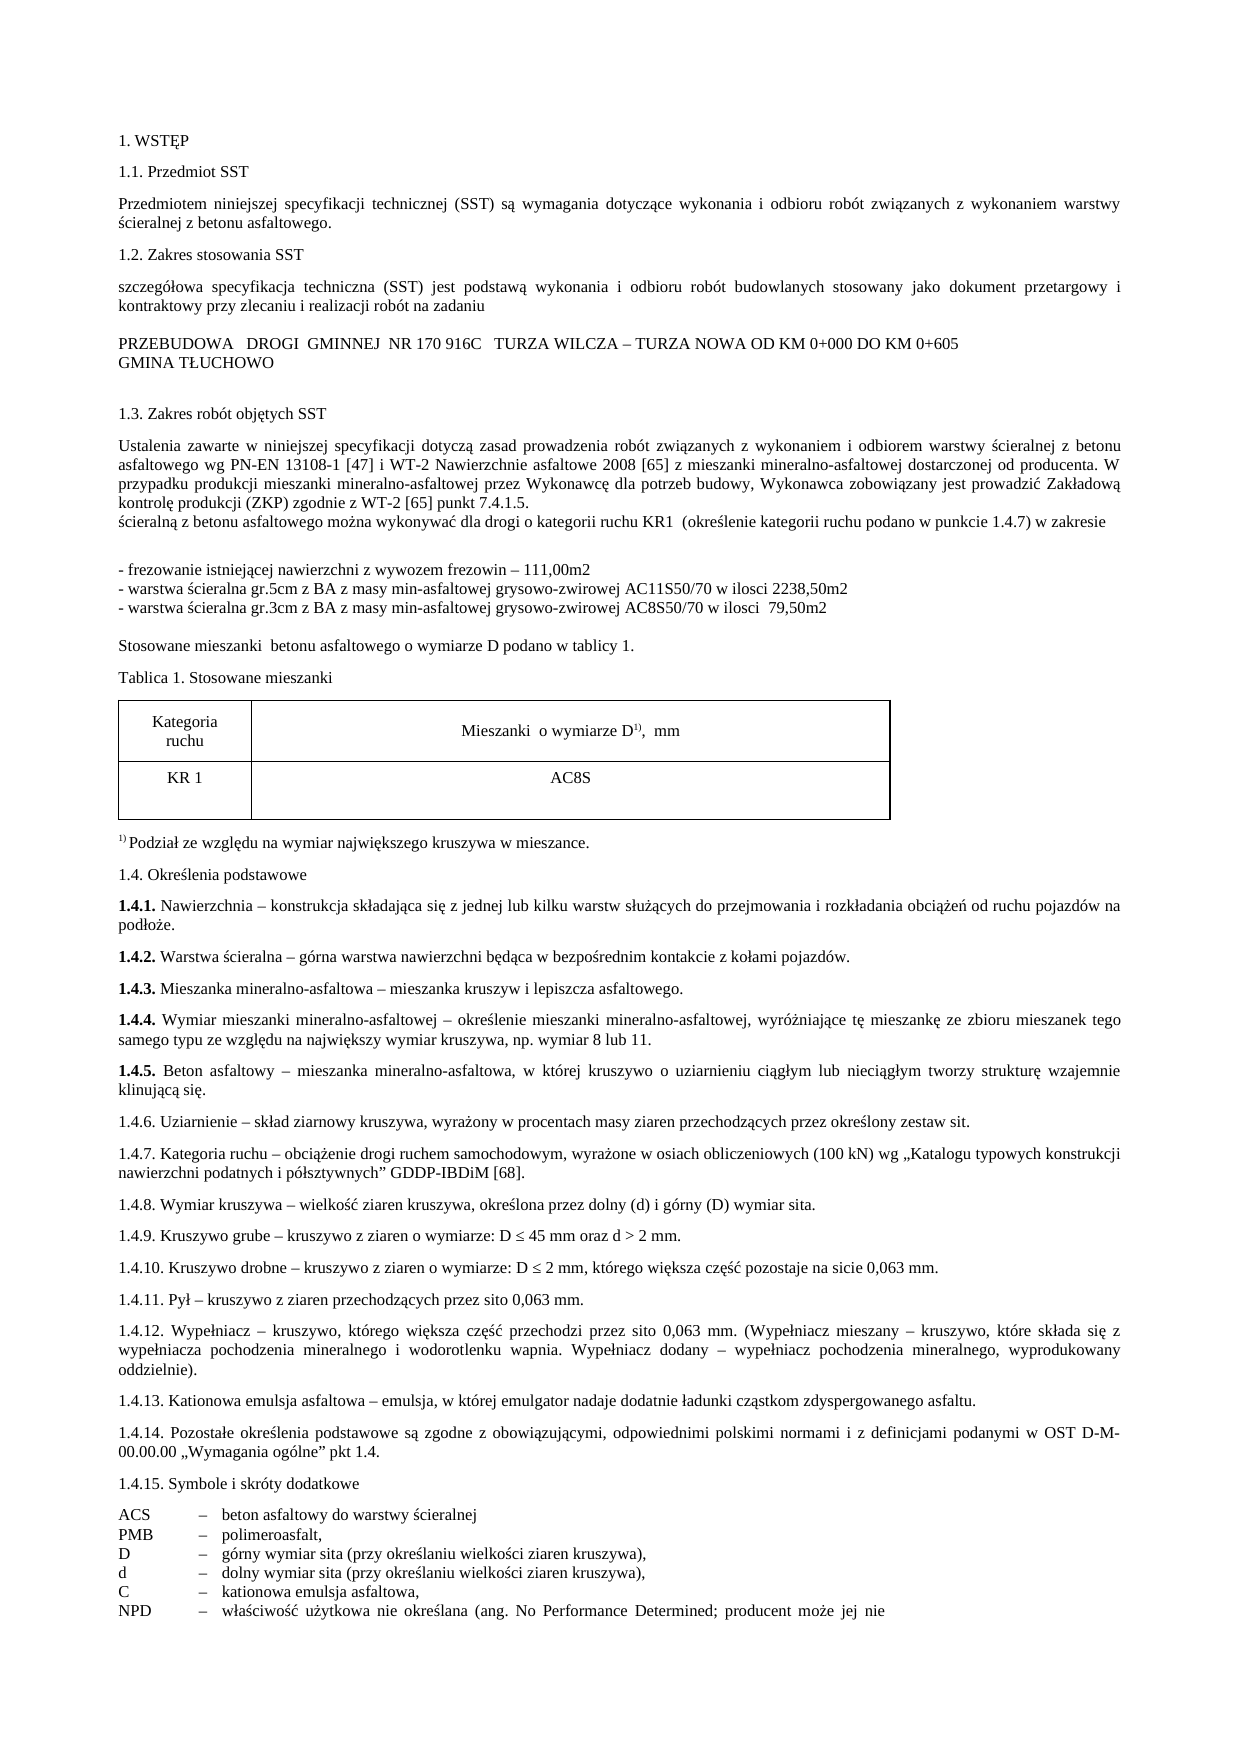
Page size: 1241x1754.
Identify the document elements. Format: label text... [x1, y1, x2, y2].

table_cell dolny wymiar sita (przy określaniu wielkości ziaren kruszywa), [177, 1563, 897, 1582]
text 1.4.8. Wymiar kruszywa – wielkość ziaren kruszywa, określona przez dolny (d) i górny (D) wymiar sita. [118, 1194, 1122, 1213]
text 1.4.13. Kationowa emulsja asfaltowa – emulsja, w której emulgator nadaje dodatnie ładunki cząstkom zdyspergowanego asfaltu. [118, 1391, 1122, 1410]
text 1.2. Zakres stosowania SST [118, 245, 1122, 264]
text 1.4.12. Wypełniacz – kruszywo, którego większa część przechodzi przez sito . (Wypełniacz mieszany – kruszywo, które składa się z wypełniacza pochodzenia mineralnego i wodorotlenku wapnia. Wypełniacz dodany – wypełniacz pochodzenia mineralnego, wyprodukowany oddzielnie). [118, 1321, 1122, 1378]
text - frezowanie istniejącej nawierzchni z wywozem frezowin – 111,00m2 [118, 559, 1181, 579]
text 1.4.11. Pył – kruszywo z ziaren przechodzących przez sito . [118, 1289, 1122, 1308]
text 1.4.2. Warstwa ścieralna – górna warstwa nawierzchni będąca w bezpośrednim kontakcie z kołami pojazdów. [118, 947, 1122, 966]
text Przedmiotem niniejszej specyfikacji technicznej (SST) są wymagania dotyczące wykonania i odbioru robót związanych z wykonaniem warstwy ścieralnej z betonu asfaltowego. [118, 194, 1122, 232]
table_cell AC8S [252, 762, 889, 819]
table_cell KR 1 [119, 762, 251, 819]
text 1.4.4. Wymiar mieszanki mineralno-asfaltowej – określenie mieszanki mineralno-asfaltowej, wyróżniające tę mieszankę ze zbioru mieszanek tego samego typu ze względu na największy wymiar kruszywa, np. wymiar 8 lub 11. [118, 1010, 1122, 1048]
text PRZEBUDOWA DROGI GMINNEJ NR 170 916C TURZA WILCZA – TURZA NOWA OD KM 0+000 DO KM 0+605 [118, 334, 1122, 353]
table_cell NPD [107, 1601, 177, 1620]
text - warstwa ścieralna gr.3cm z BA z masy min-asfaltowej grysowo-zwirowej AC8S50/70 w ilosci 79,50m2 [118, 598, 1122, 617]
table_cell d [107, 1563, 177, 1582]
text 1.4.10. Kruszywo drobne – kruszywo z ziaren o wymiarze: D ≤ , którego większa część pozostaje na sicie . [118, 1258, 1122, 1277]
text 1.4.9. Kruszywo grube – kruszywo z ziaren o wymiarze: D ≤ oraz d > . [118, 1226, 1122, 1245]
text 1.4.1. Nawierzchnia – konstrukcja składająca się z jednej lub kilku warstw służących do przejmowania i rozkładania obciążeń od ruchu pojazdów na podłoże. [118, 896, 1122, 934]
table_header beton asfaltowy do warstwy ścieralnej [177, 1505, 897, 1524]
text ścieralną z betonu asfaltowego można wykonywać dla drogi o kategorii ruchu KR1 (określenie kategorii ruchu podano w punkcie 1.4.7) w zakresie [118, 512, 1122, 531]
table_cell D [107, 1544, 177, 1563]
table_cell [177, 1601, 897, 1620]
text 1. WSTĘP [118, 131, 1122, 150]
table_header Mieszanki o wymiarze D1), mm [252, 701, 889, 761]
text 1.4. Określenia podstawowe [118, 864, 1122, 883]
text Ustalenia zawarte w niniejszej specyfikacji dotyczą zasad prowadzenia robót związanych z wykonaniem i odbiorem warstwy ścieralnej z betonu asfaltowego wg PN-EN 13108-1 [47] i WT-2 Nawierzchnie asfaltowe 2008 [65] z mieszanki mineralno-asfaltowej dostarczonej od producenta. W przypadku produkcji mieszanki mineralno-asfaltowej przez Wykonawcę dla potrzeb budowy, Wykonawca zobowiązany jest prowadzić Zakładową kontrolę produkcji (ZKP) zgodnie z WT-2 [65] punkt 7.4.1.5. [118, 436, 1122, 512]
text Tablica 1. Stosowane mieszanki [118, 668, 1122, 687]
table_cell kationowa emulsja asfaltowa, [177, 1582, 897, 1601]
table_cell C [107, 1582, 177, 1601]
table_cell górny wymiar sita (przy określaniu wielkości ziaren kruszywa), [177, 1544, 897, 1563]
text 1.3. Zakres robót objętych SST [118, 404, 1122, 423]
text 1.4.15. Symbole i skróty dodatkowe [118, 1473, 1122, 1493]
text 1.4.14. Pozostałe określenia podstawowe są zgodne z obowiązującymi, odpowiednimi polskimi normami i z definicjami podanymi w OST D-M-00.00.00 „Wymagania ogólne” pkt 1.4. [118, 1423, 1122, 1461]
text 1.4.5. Beton asfaltowy – mieszanka mineralno-asfaltowa, w której kruszywo o uziarnieniu ciągłym lub nieciągłym tworzy strukturę wzajemnie klinującą się. [118, 1061, 1122, 1099]
text 1.4.7. Kategoria ruchu – obciążenie drogi ruchem samochodowym, wyrażone w osiach obliczeniowych (100 kN) wg „Katalogu typowych konstrukcji nawierzchni podatnych i półsztywnych” GDDP-IBDiM [68]. [118, 1143, 1122, 1182]
text 1.4.3. Mieszanka mineralno-asfaltowa – mieszanka kruszyw i lepiszcza asfaltowego. [118, 978, 1122, 998]
text GMINA TŁUCHOWO [118, 353, 1122, 372]
text 1.1. Przedmiot SST [118, 162, 1122, 181]
text - warstwa ścieralna gr.5cm z BA z masy min-asfaltowej grysowo-zwirowej AC11S50/70 w ilosci 2238,50m2 [118, 579, 1122, 598]
table_header ACS [107, 1505, 177, 1524]
text szczegółowa specyfikacja techniczna (SST) jest podstawą wykonania i odbioru robót budowlanych stosowany jako dokument przetargowy i kontraktowy przy zlecaniu i realizacji robót na zadaniu [118, 276, 1122, 315]
table_cell polimeroasfalt, [177, 1524, 897, 1543]
text 1.4.6. Uziarnienie – skład ziarnowy kruszywa, wyrażony w procentach masy ziaren przechodzących przez określony zestaw sit. [118, 1112, 1122, 1131]
text Stosowane mieszanki betonu asfaltowego o wymiarze D podano w tablicy 1. [118, 636, 1122, 655]
table_cell PMB [107, 1524, 177, 1543]
table_header Kategoria ruchu [119, 701, 251, 761]
text 1) Podział ze względu na wymiar największego kruszywa w mieszance. [118, 833, 1122, 852]
